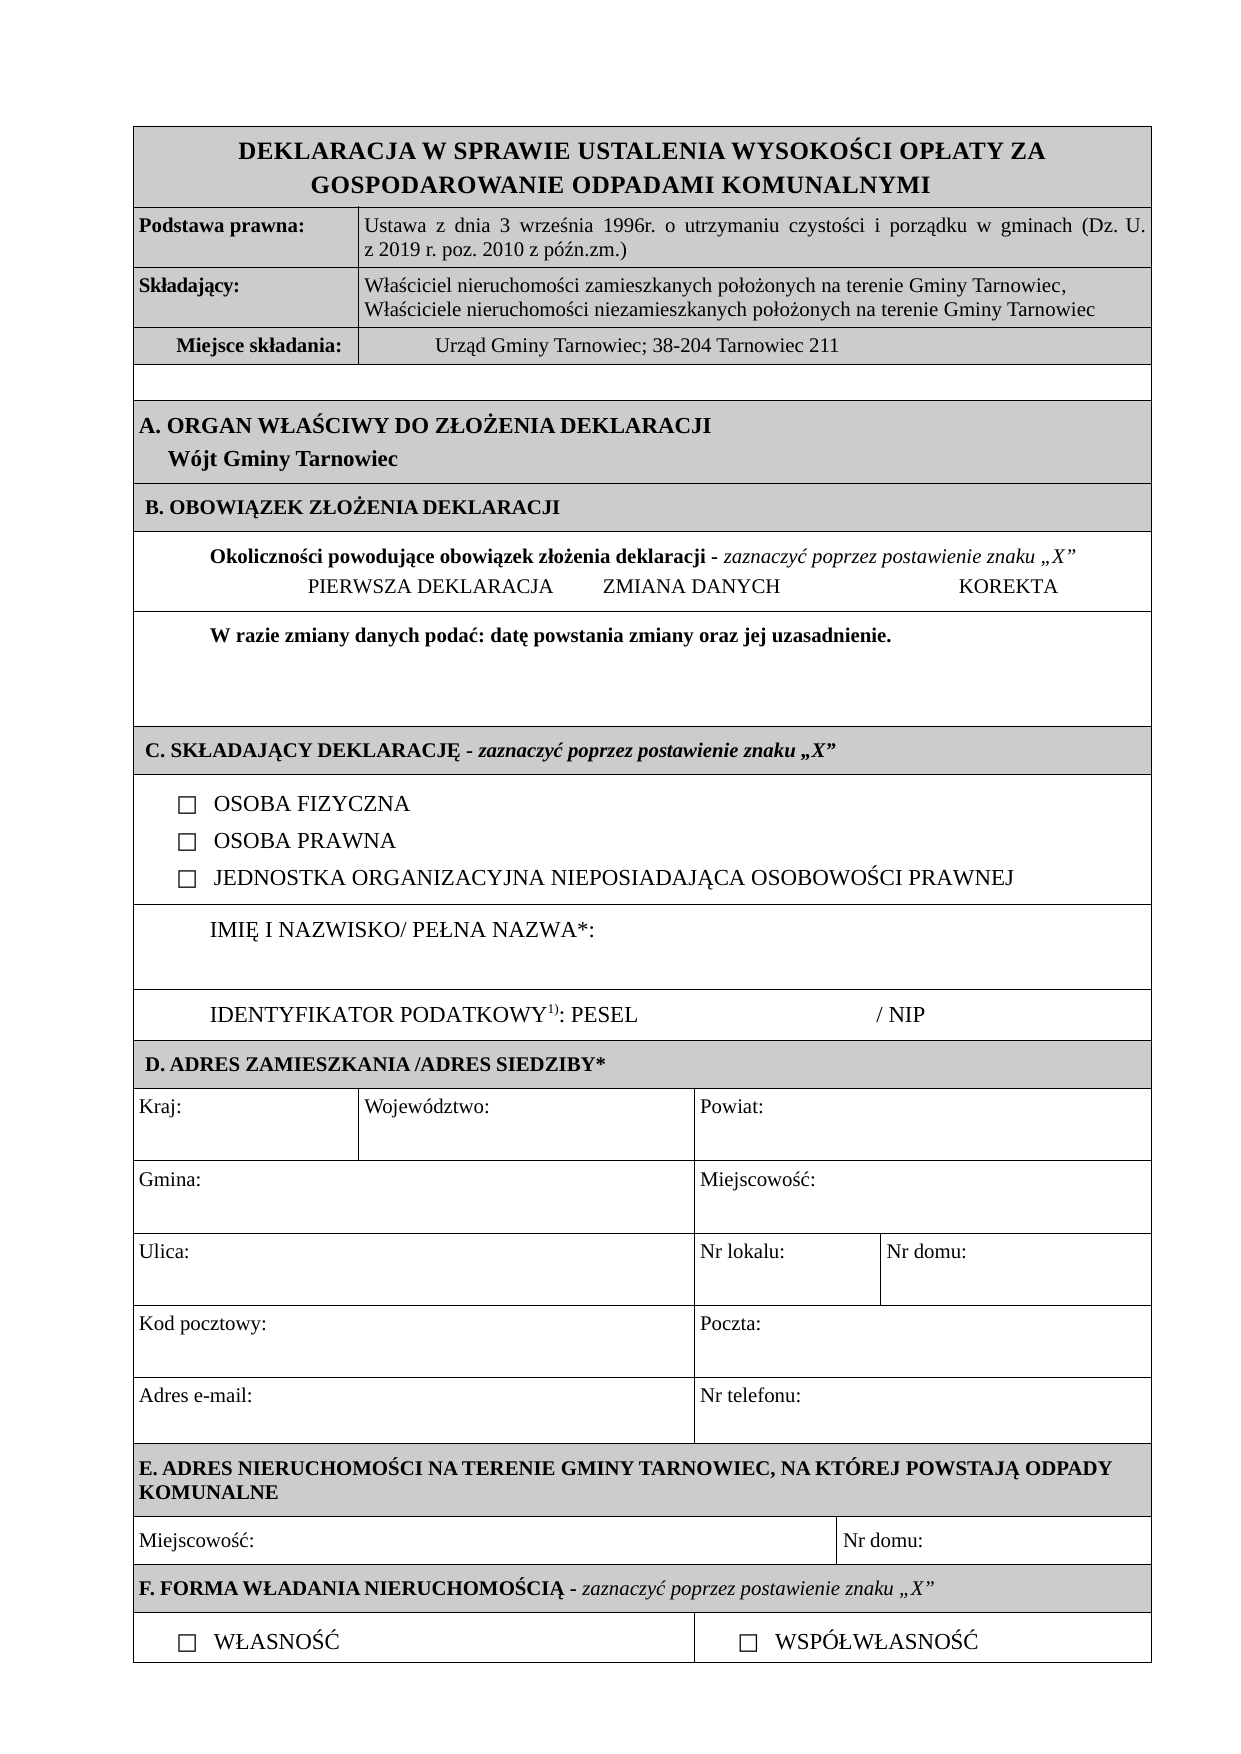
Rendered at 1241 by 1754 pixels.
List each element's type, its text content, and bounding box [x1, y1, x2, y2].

table_cell Kraj: [134, 1089, 358, 1160]
table_cell Okoliczności powodujące obowiązek złożenia deklaracji - zaznaczyć poprzez postawienie znaku „X”  PIERWSZA DEKLARACJA  ZMIANA DANYCH  KOREKTA [134, 532, 1151, 611]
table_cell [695, 1613, 1151, 1662]
table_cell C. SKŁADAJĄCY DEKLARACJĘ - zaznaczyć poprzez postawienie znaku „X” [134, 727, 1151, 774]
table_cell Składający: [134, 268, 358, 327]
table_cell Ustawa z dnia 3 września 1996r. o utrzymaniu czystości i porządku w gminach (Dz. U. z 2019 r. poz. 2010 z późn.zm.) [359, 208, 1151, 267]
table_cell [134, 1613, 694, 1662]
table_cell Nr lokalu: [695, 1234, 880, 1305]
table_cell W razie zmiany danych podać: datę powstania zmiany oraz jej uzasadnienie. [134, 612, 1151, 726]
table_cell Nr telefonu: [695, 1378, 1151, 1443]
table_cell E. ADRES NIERUCHOMOŚCI NA TERENIE GMINY TARNOWIEC, NA KTÓREJ POWSTAJĄ ODPADY KOMUNALNE [134, 1444, 1151, 1516]
table_cell Podstawa prawna: [134, 208, 358, 267]
table_cell OSOBA FIZYCZNA OSOBA PRAWNA JEDNOSTKA ORGANIZACYJNA NIEPOSIADAJĄCA OSOBOWOŚCI PRAWNEJ [134, 775, 1151, 904]
table_cell F. FORMA WŁADANIA NIERUCHOMOŚCIĄ - zaznaczyć poprzez postawienie znaku „X” [134, 1565, 1151, 1612]
table_cell Województwo: [359, 1089, 694, 1160]
table_cell Urząd Gminy Tarnowiec; 38-204 Tarnowiec 211 [359, 328, 1151, 364]
table_cell IDENTYFIKATOR PODATKOWY1): PESEL / NIP [134, 990, 1151, 1040]
table_cell Poczta: [695, 1306, 1151, 1377]
table_cell Gmina: [134, 1161, 694, 1233]
table_cell Miejsce składania: [134, 328, 358, 364]
table_cell Nr domu: [837, 1517, 1151, 1564]
table_cell [134, 365, 1151, 400]
table_cell Adres e-mail: [134, 1378, 694, 1443]
table_cell IMIĘ I NAZWISKO/ PEŁNA NAZWA*: [134, 905, 1151, 988]
table_cell Właściciel nieruchomości zamieszkanych położonych na terenie Gminy Tarnowiec, Właściciele nieruchomości niezamieszkanych położonych na terenie Gminy Tarnowiec [359, 268, 1151, 327]
table_cell D. ADRES ZAMIESZKANIA /ADRES SIEDZIBY* [134, 1041, 1151, 1088]
table_cell A. ORGAN WŁAŚCIWY DO ZŁOŻENIA DEKLARACJI Wójt Gminy Tarnowiec [134, 401, 1151, 483]
table_cell Ulica: [134, 1234, 694, 1305]
table_cell Nr domu: [881, 1234, 1151, 1305]
table_cell Kod pocztowy: [134, 1306, 694, 1377]
table_cell B. OBOWIĄZEK ZŁOŻENIA DEKLARACJI [134, 484, 1151, 531]
table_cell Miejscowość: [134, 1517, 836, 1564]
table_header DEKLARACJA W SPRAWIE USTALENIA WYSOKOŚCI OPŁATY ZA GOSPODAROWANIE ODPADAMI KOMUNALNYMI [134, 127, 1151, 206]
table_cell Powiat: [695, 1089, 1151, 1160]
table_cell Miejscowość: [695, 1161, 1151, 1233]
